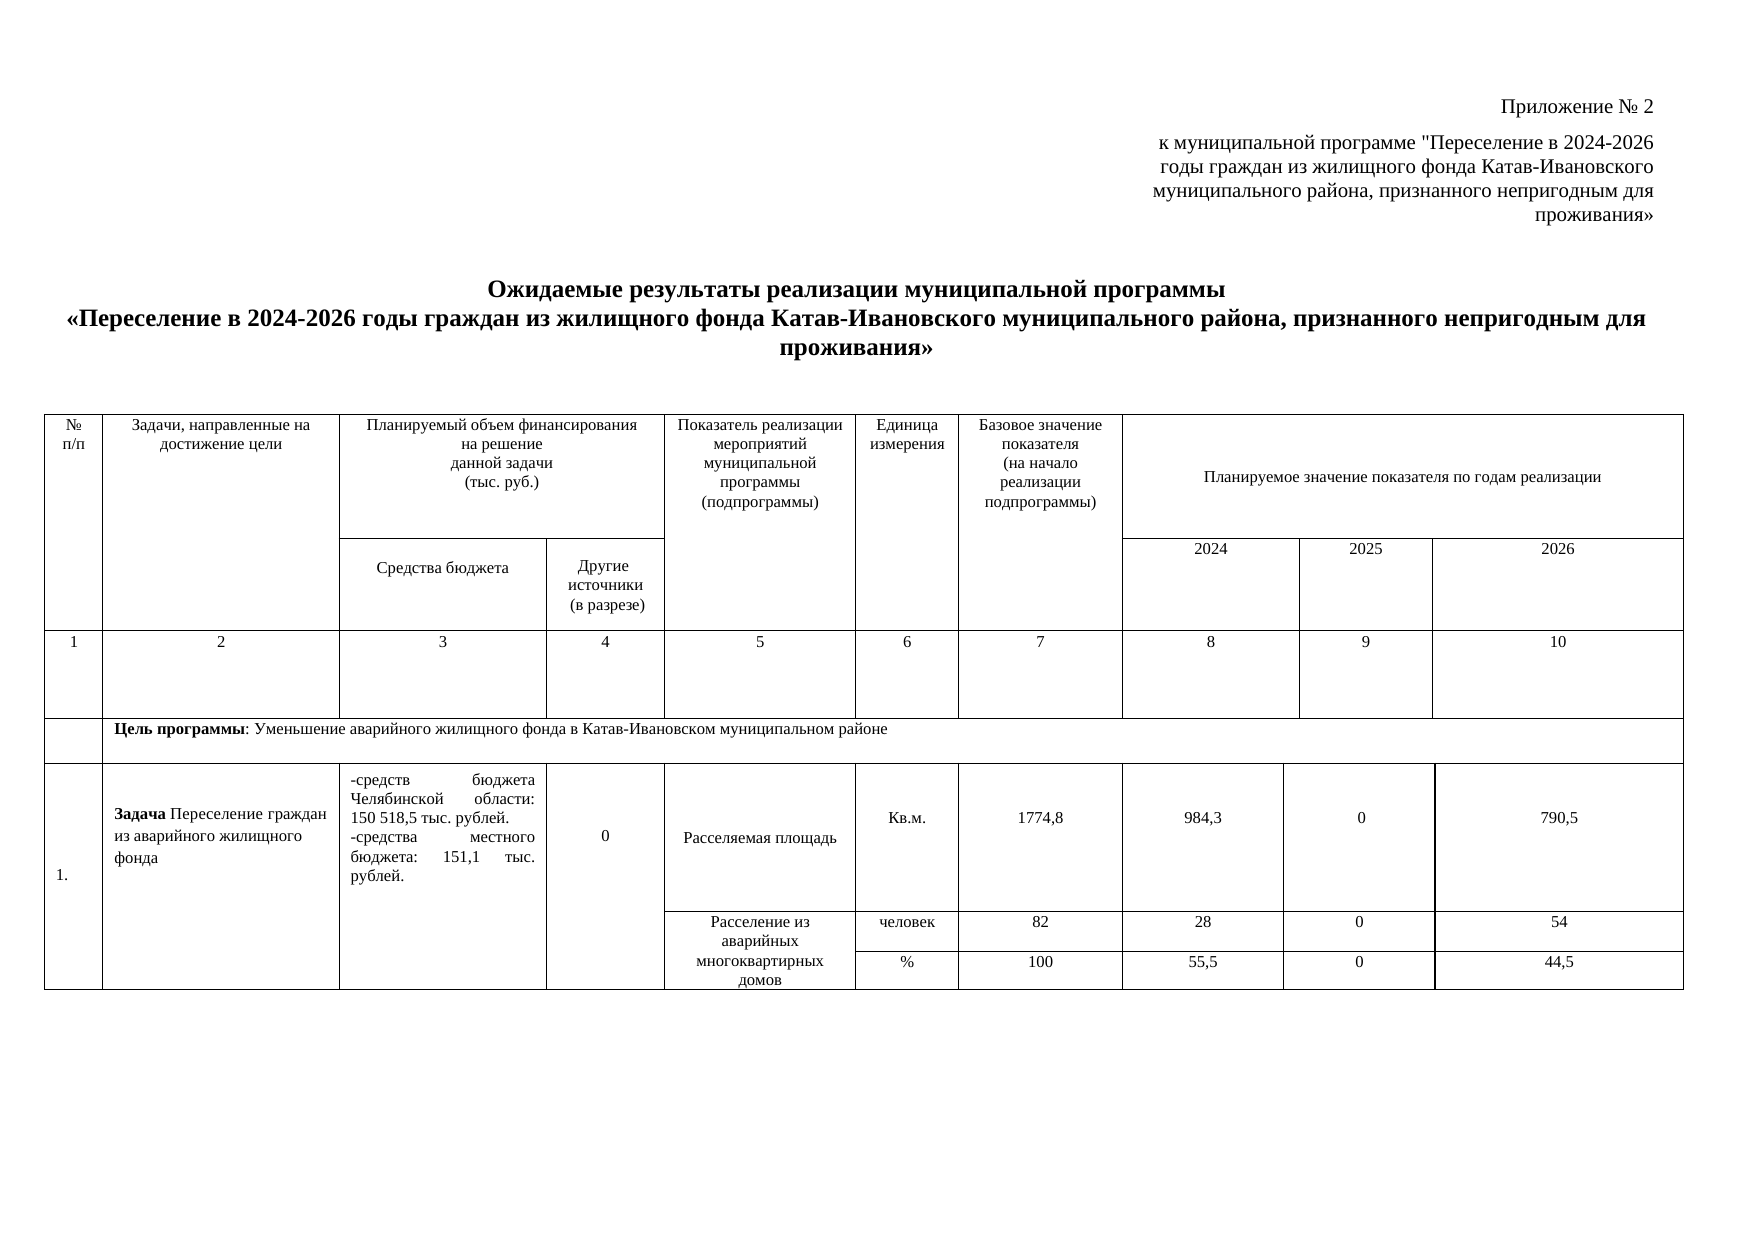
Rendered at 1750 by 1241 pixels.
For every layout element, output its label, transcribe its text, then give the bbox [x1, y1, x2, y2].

table_cell 5 [665, 631, 855, 718]
table_cell 0 [1284, 952, 1434, 989]
table_header Единица измерения [856, 415, 958, 630]
table_cell Задача Переселение граждан из аварийного жилищного фонда [103, 764, 339, 911]
table_cell 2 [103, 631, 339, 718]
table_cell [340, 911, 546, 989]
subtitle Приложение № 2 [1122, 94, 1654, 118]
table_cell человек [856, 912, 958, 951]
table_cell 790,5 [1436, 764, 1683, 911]
table_cell 0 [547, 764, 664, 911]
table_cell 54 [1436, 912, 1683, 951]
table_cell -средств бюджета Челябинской области: 150 518,5 тыс. рублей. -средства местного бюджета: 151,1 тыс. рублей. [340, 764, 546, 911]
text Ожидаемые результаты реализации муниципальной программы [59, 274, 1654, 303]
table_cell % [856, 952, 958, 989]
subtitle «Переселение в 2024-2026 годы граждан из жилищного фонда Катав-Ивановского муниципального района, признанного непригодным для проживания» [59, 303, 1654, 361]
table_cell Кв.м. [856, 764, 958, 911]
table_cell Средства бюджета [340, 539, 546, 630]
table_cell Расселяемая площадь [665, 764, 855, 911]
table_cell 82 [959, 912, 1122, 951]
table_header № п/п [45, 415, 102, 630]
table_header Планируемое значение показателя по годам реализации [1123, 415, 1683, 538]
table_cell 55,5 [1123, 952, 1283, 989]
table_cell 0 [1284, 912, 1434, 951]
table_cell 7 [959, 631, 1122, 718]
table_cell [547, 911, 664, 989]
table_cell Цель программы: Уменьшение аварийного жилищного фонда в Катав-Ивановском муниципальном районе [103, 719, 1683, 763]
table_cell [45, 719, 102, 763]
table_cell Расселение из аварийных многоквартирных домов [665, 912, 855, 989]
table_cell 28 [1123, 912, 1283, 951]
subtitle к муниципальной программе "Переселение в 2024-2026 годы граждан из жилищного фонда Катав-Ивановского муниципального района, признанного непригодным для проживания» [1122, 130, 1654, 226]
table_cell 10 [1433, 631, 1683, 718]
table_cell 984,3 [1123, 764, 1283, 911]
table_cell 2024 [1123, 539, 1299, 630]
table_cell Другие источники (в разрезе) [547, 539, 664, 630]
table_cell 1 [45, 631, 102, 718]
table_cell 44,5 [1436, 952, 1683, 989]
table_header Планируемый объем финансирования на решение данной задачи (тыс. руб.) [340, 415, 664, 538]
table_cell 6 [856, 631, 958, 718]
table_header Базовое значение показателя (на начало реализации подпрограммы) [959, 415, 1122, 630]
table_cell 100 [959, 952, 1122, 989]
table_cell 2025 [1300, 539, 1432, 630]
table_cell 3 [340, 631, 546, 718]
table_cell 9 [1300, 631, 1432, 718]
table_header Показатель реализации мероприятий муниципальной программы (подпрограммы) [665, 415, 855, 630]
table_cell 4 [547, 631, 664, 718]
table_cell 2026 [1433, 539, 1683, 630]
table_cell 1774,8 [959, 764, 1122, 911]
table_header Задачи, направленные на достижение цели [103, 415, 339, 630]
table_cell [103, 911, 339, 989]
table_cell 0 [1284, 764, 1434, 911]
table_cell 1. [45, 764, 102, 989]
table_cell 8 [1123, 631, 1299, 718]
